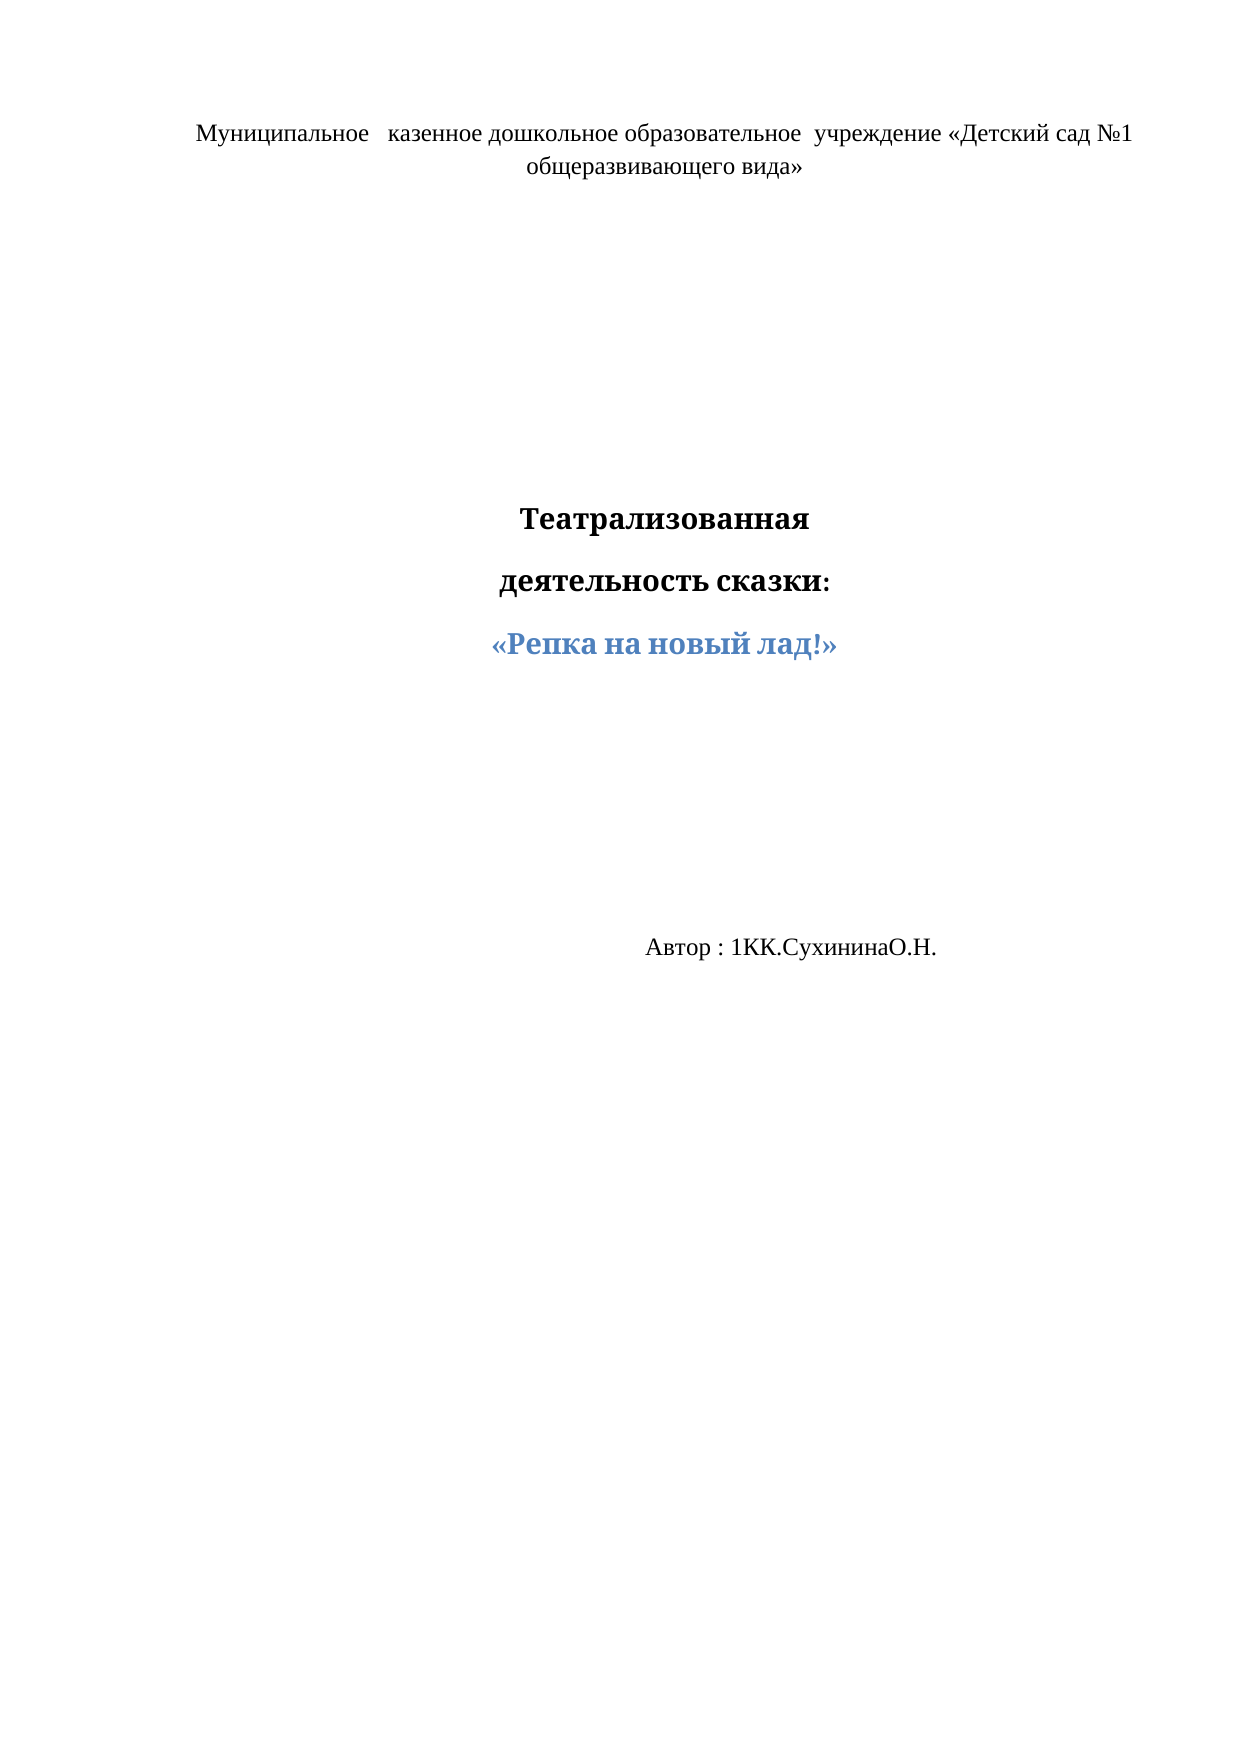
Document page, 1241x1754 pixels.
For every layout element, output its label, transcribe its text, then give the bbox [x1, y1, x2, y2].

text Муниципальное казенное дошкольное образовательное учреждение «Детский сад №1 общеразвивающего вида» [177, 118, 1152, 180]
text деятельность сказки: [177, 566, 1152, 599]
text Театрализованная [177, 503, 1152, 536]
text Автор : 1КК.СухининаО.Н. [177, 932, 1152, 961]
text «Репка на новый лад!» [177, 628, 1152, 662]
